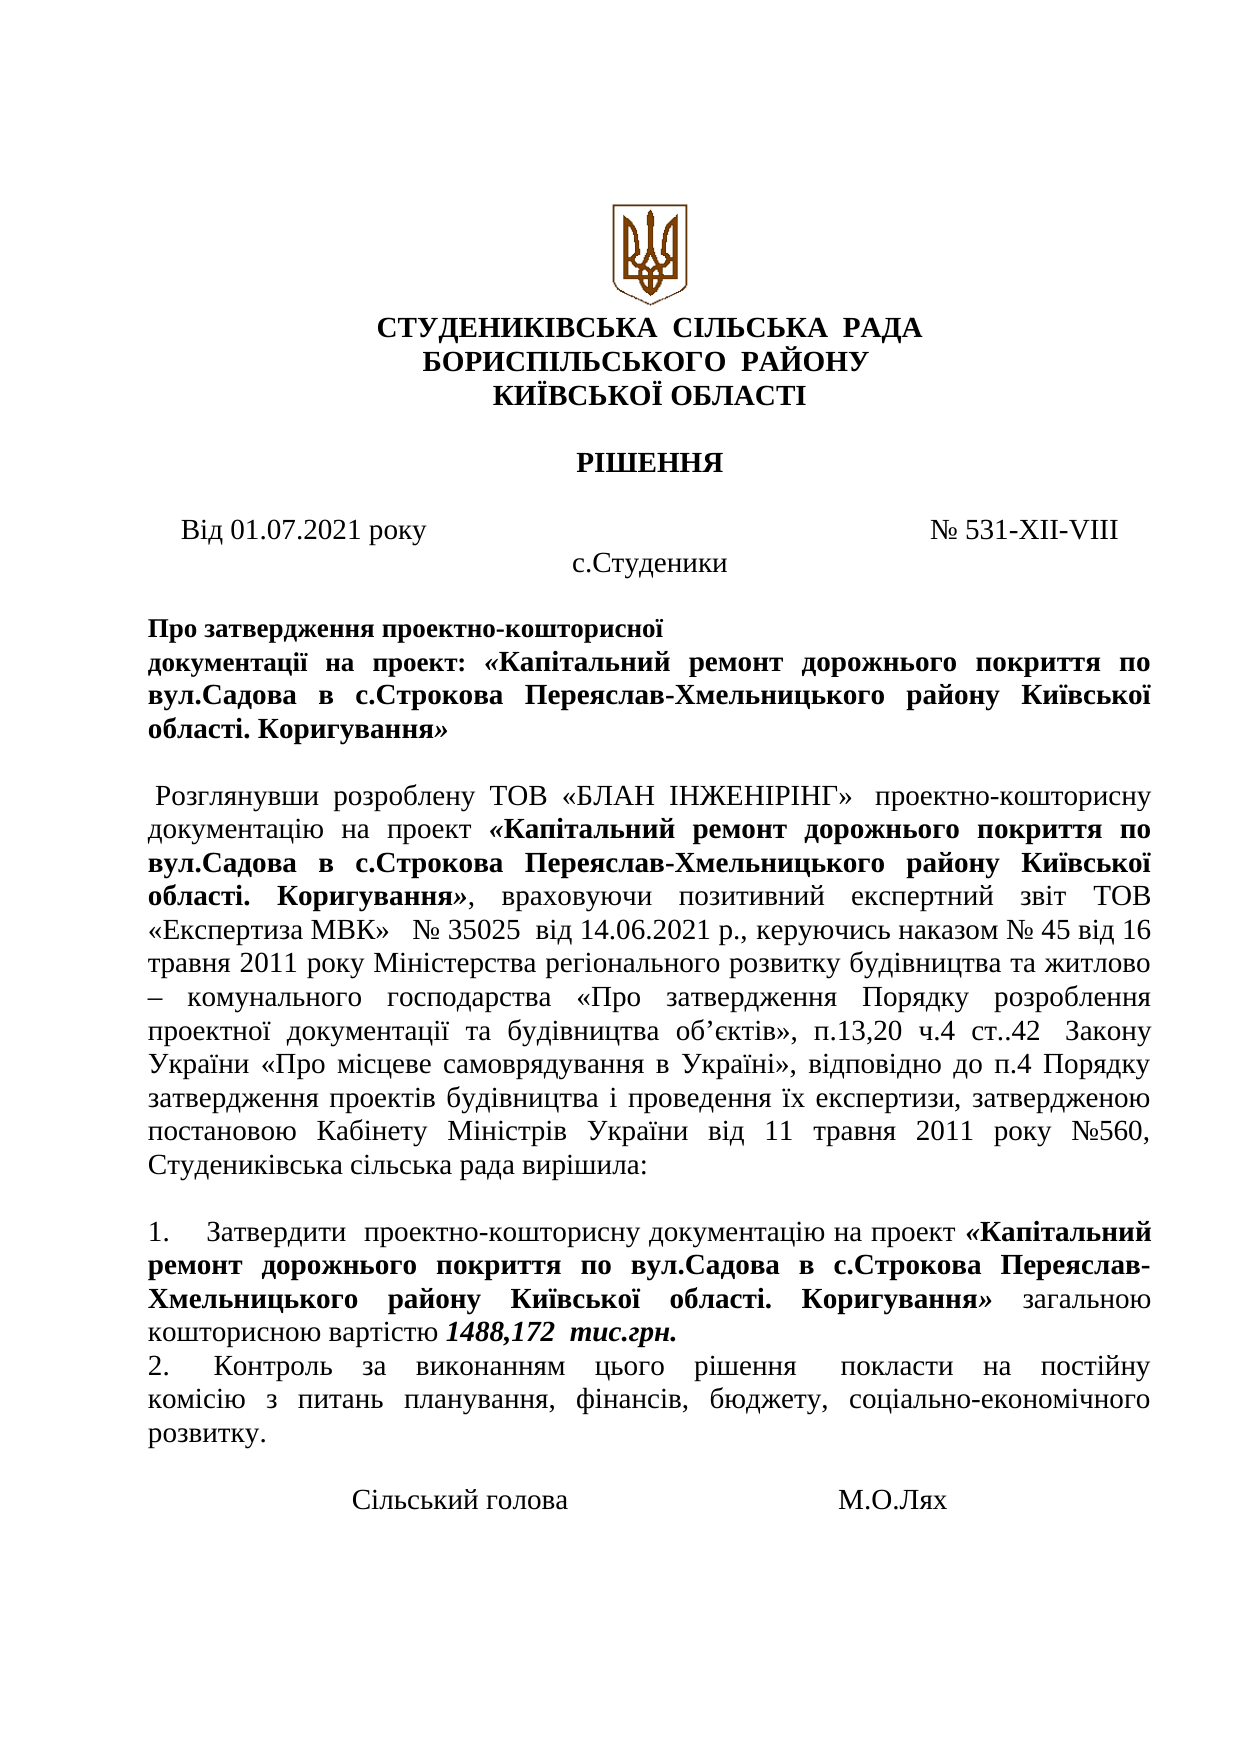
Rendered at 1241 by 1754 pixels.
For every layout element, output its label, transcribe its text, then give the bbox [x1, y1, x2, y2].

text Від 01.07.2021 року № 531-ХІІ-VIII [148, 512, 1152, 545]
picture [605, 198, 695, 311]
text документації на проект: «Капітальний ремонт дорожнього покриття по вул.Садова в с.Строкова Переяслав-Хмельницького району Київської області. Коригування» [434, 711, 1152, 744]
text РІШЕННЯ [148, 445, 1152, 478]
text 1. Затвердити проектно-кошторисну документацію на проект «Капітальний ремонт дорожнього покриття по вул.Садова в с.Строкова Переяслав-Хмельницького району Київської області. Коригування» загальною кошторисною вартістю 1488,172 тис.грн. [148, 1281, 1152, 1348]
text с.Студеники [148, 545, 1152, 579]
text Розглянувши розроблену ТОВ «БЛАН ІНЖЕНІРІНГ» проектно-кошторисну документацію на проект «Капітальний ремонт дорожнього покриття по вул.Садова в с.Строкова Переяслав-Хмельницького району Київської області. Коригування», враховуючи позитивний експертний звіт ТОВ «Експертиза МВК» № 35025 від 14.06.2021 р., керуючись наказом № 45 від 16 травня 2011 року Міністерства регіонального розвитку будівництва та житлово – комунального господарства «Про затвердження Порядку розроблення проектної документації та будівництва об’єктів», п.13,20 ч.4 ст..42 Закону України «Про місцеве самоврядування в Україні», відповідно до п.4 Порядку затвердження проектів будівництва і проведення їх експертизи, затвердженою постановою Кабінету Міністрів України від 11 травня 2011 року №560, Студениківська сільська рада вирішила: [148, 878, 1152, 1180]
text Про затвердження проектно-кошторисної [148, 612, 1152, 644]
text Розглянувши розроблену ТОВ «БЛАН ІНЖЕНІРІНГ» проектно-кошторисну документацію на проект «Капітальний ремонт дорожнього покриття по вул.Садова в с.Строкова Переяслав-Хмельницького району Київської області. Коригування», враховуючи позитивний експертний звіт ТОВ «Експертиза МВК» № 35025 від 14.06.2021 р., керуючись наказом № 45 від 16 травня 2011 року Міністерства регіонального розвитку будівництва та житлово – комунального господарства «Про затвердження Порядку розроблення проектної документації та будівництва об’єктів», п.13,20 ч.4 ст..42 Закону України «Про місцеве самоврядування в Україні», відповідно до п.4 Порядку затвердження проектів будівництва і проведення їх експертизи, затвердженою постановою Кабінету Міністрів України від 11 травня 2011 року №560, Студениківська сільська рада вирішила: [148, 778, 1152, 845]
text СТУДЕНИКІВСЬКА СІЛЬСЬКА РАДА БОРИСПІЛЬСЬКОГО РАЙОНУ КИЇВСЬКОЇ ОБЛАСТІ [148, 311, 1152, 411]
text Сільський голова М.О.Лях [148, 1482, 1152, 1516]
text 1. Затвердити проектно-кошторисну документацію на проект «Капітальний ремонт дорожнього покриття по вул.Садова в с.Строкова Переяслав-Хмельницького району Київської області. Коригування» загальною кошторисною вартістю 1488,172 тис.грн. [148, 1214, 1152, 1248]
text 2. Контроль за виконанням цього рішення покласти на постійну комісію з питань планування, фінансів, бюджету, соціально-економічного розвитку. [148, 1348, 1152, 1449]
text документації на проект: «Капітальний ремонт дорожнього покриття по вул.Садова в с.Строкова Переяслав-Хмельницького району Київської області. Коригування» [148, 644, 499, 677]
